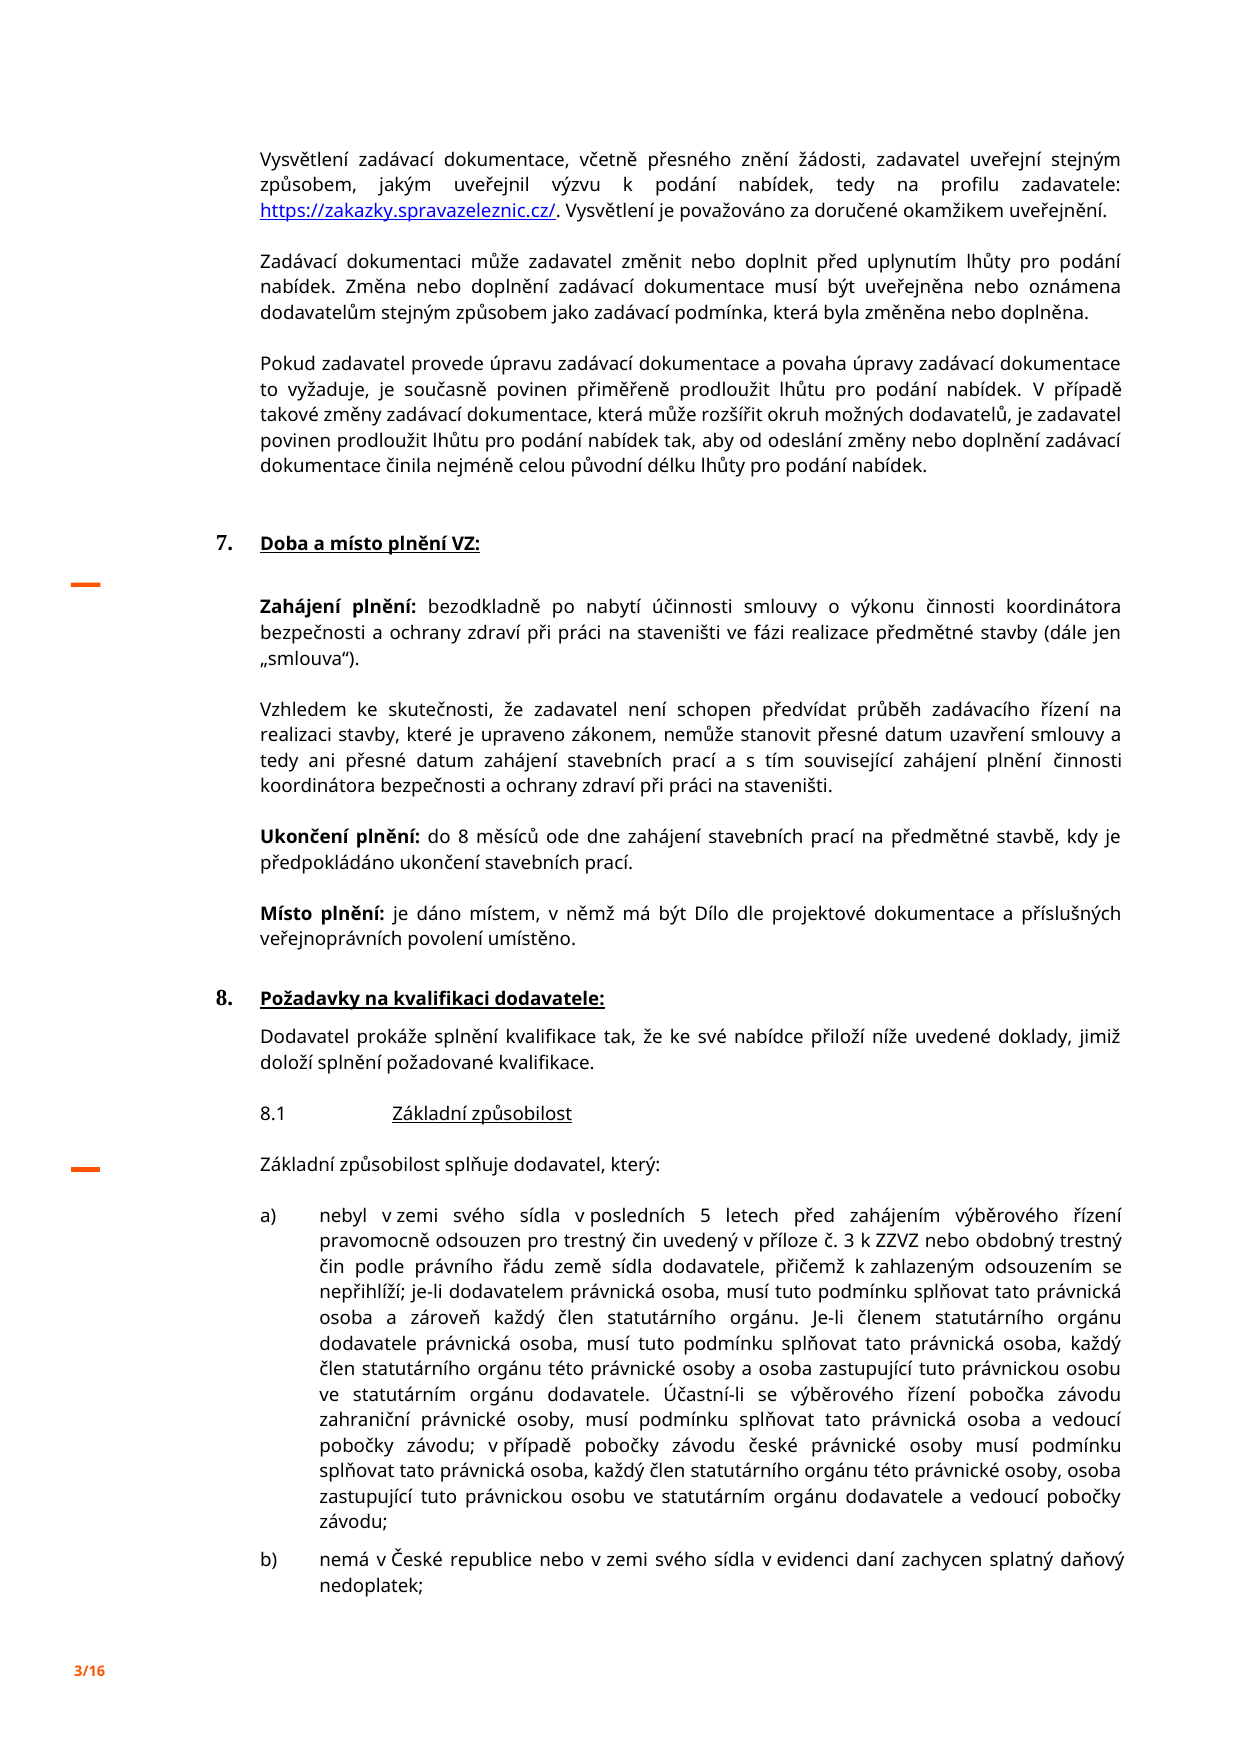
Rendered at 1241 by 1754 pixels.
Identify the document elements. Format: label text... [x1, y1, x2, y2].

text Ukončení plnění: do 8 měsíců ode dne zahájení stavebních prací na předmětné stavbě, kdy je předpokládáno ukončení stavebních prací. [260, 823, 1122, 874]
list Doba a místo plnění VZ: [216, 529, 1122, 556]
list Základní způsobilost [260, 1100, 1122, 1126]
text Dodavatel prokáže splnění kvalifikace tak, že ke své nabídce přiloží níže uvedené doklady, jimiž doloží splnění požadované kvalifikace. [260, 1024, 1122, 1075]
text Pokud zadavatel provede úpravu zadávací dokumentace a povaha úpravy zadávací dokumentace to vyžaduje, je současně povinen přiměřeně prodloužit lhůtu pro podání nabídek. V případě takové změny zadávací dokumentace, která může rozšířit okruh možných dodavatelů, je zadavatel povinen prodloužit lhůtu pro podání nabídek tak, aby od odeslání změny nebo doplnění zadávací dokumentace činila nejméně celou původní délku lhůty pro podání nabídek. [260, 350, 1122, 478]
text Vzhledem ke skutečnosti, že zadavatel není schopen předvídat průběh zadávacího řízení na realizaci stavby, které je upraveno zákonem, nemůže stanovit přesné datum uzavření smlouvy a tedy ani přesné datum zahájení stavebních prací a s tím související zahájení plnění činnosti koordinátora bezpečnosti a ochrany zdraví při práci na staveništi. [260, 696, 1122, 798]
text Zahájení plnění: bezodkladně po nabytí účinnosti smlouvy o výkonu činnosti koordinátora bezpečnosti a ochrany zdraví při práci na staveništi ve fázi realizace předmětné stavby (dále jen „smlouva“). [260, 594, 1122, 670]
text Vysvětlení zadávací dokumentace, včetně přesného znění žádosti, zadavatel uveřejní stejným způsobem, jakým uveřejnil výzvu k podání nabídek, tedy na profilu zadavatele: https://zakazky.spravazeleznic.cz/. Vysvětlení je považováno za doručené okamžikem uveřejnění. [260, 146, 1122, 223]
text Místo plnění: je dáno místem, v němž má být Dílo dle projektové dokumentace a příslušných veřejnoprávních povolení umístěno. [260, 900, 1122, 951]
text Zadávací dokumentaci může zadavatel změnit nebo doplnit před uplynutím lhůty pro podání nabídek. Změna nebo doplnění zadávací dokumentace musí být uveřejněna nebo oznámena dodavatelům stejným způsobem jako zadávací podmínka, která byla změněna nebo doplněna. [260, 248, 1122, 325]
text b) nemá v České republice nebo v zemi svého sídla v evidenci daní zachycen splatný daňový nedoplatek; [260, 1547, 1124, 1598]
list Požadavky na kvalifikaci dodavatele: [216, 984, 1122, 1011]
text Základní způsobilost splňuje dodavatel, který: [216, 1151, 1122, 1177]
text a) nebyl v zemi svého sídla v posledních 5 letech před zahájením výběrového řízení pravomocně odsouzen pro trestný čin uvedený v příloze č. 3 k ZZVZ nebo obdobný trestný čin podle právního řádu země sídla dodavatele, přičemž k zahlazeným odsouzením se nepřihlíží; je-li dodavatelem právnická osoba, musí tuto podmínku splňovat tato právnická osoba a zároveň každý člen statutárního orgánu. Je-li členem statutárního orgánu dodavatele právnická osoba, musí tuto podmínku splňovat tato právnická osoba, každý člen statutárního orgánu této právnické osoby a osoba zastupující tuto právnickou osobu ve statutárním orgánu dodavatele. Účastní-li se výběrového řízení pobočka závodu zahraniční právnické osoby, musí podmínku splňovat tato právnická osoba a vedoucí pobočky závodu; v případě pobočky závodu české právnické osoby musí podmínku splňovat tato právnická osoba, každý člen statutárního orgánu této právnické osoby, osoba zastupující tuto právnickou osobu ve statutárním orgánu dodavatele a vedoucí pobočky závodu; [260, 1202, 1122, 1534]
